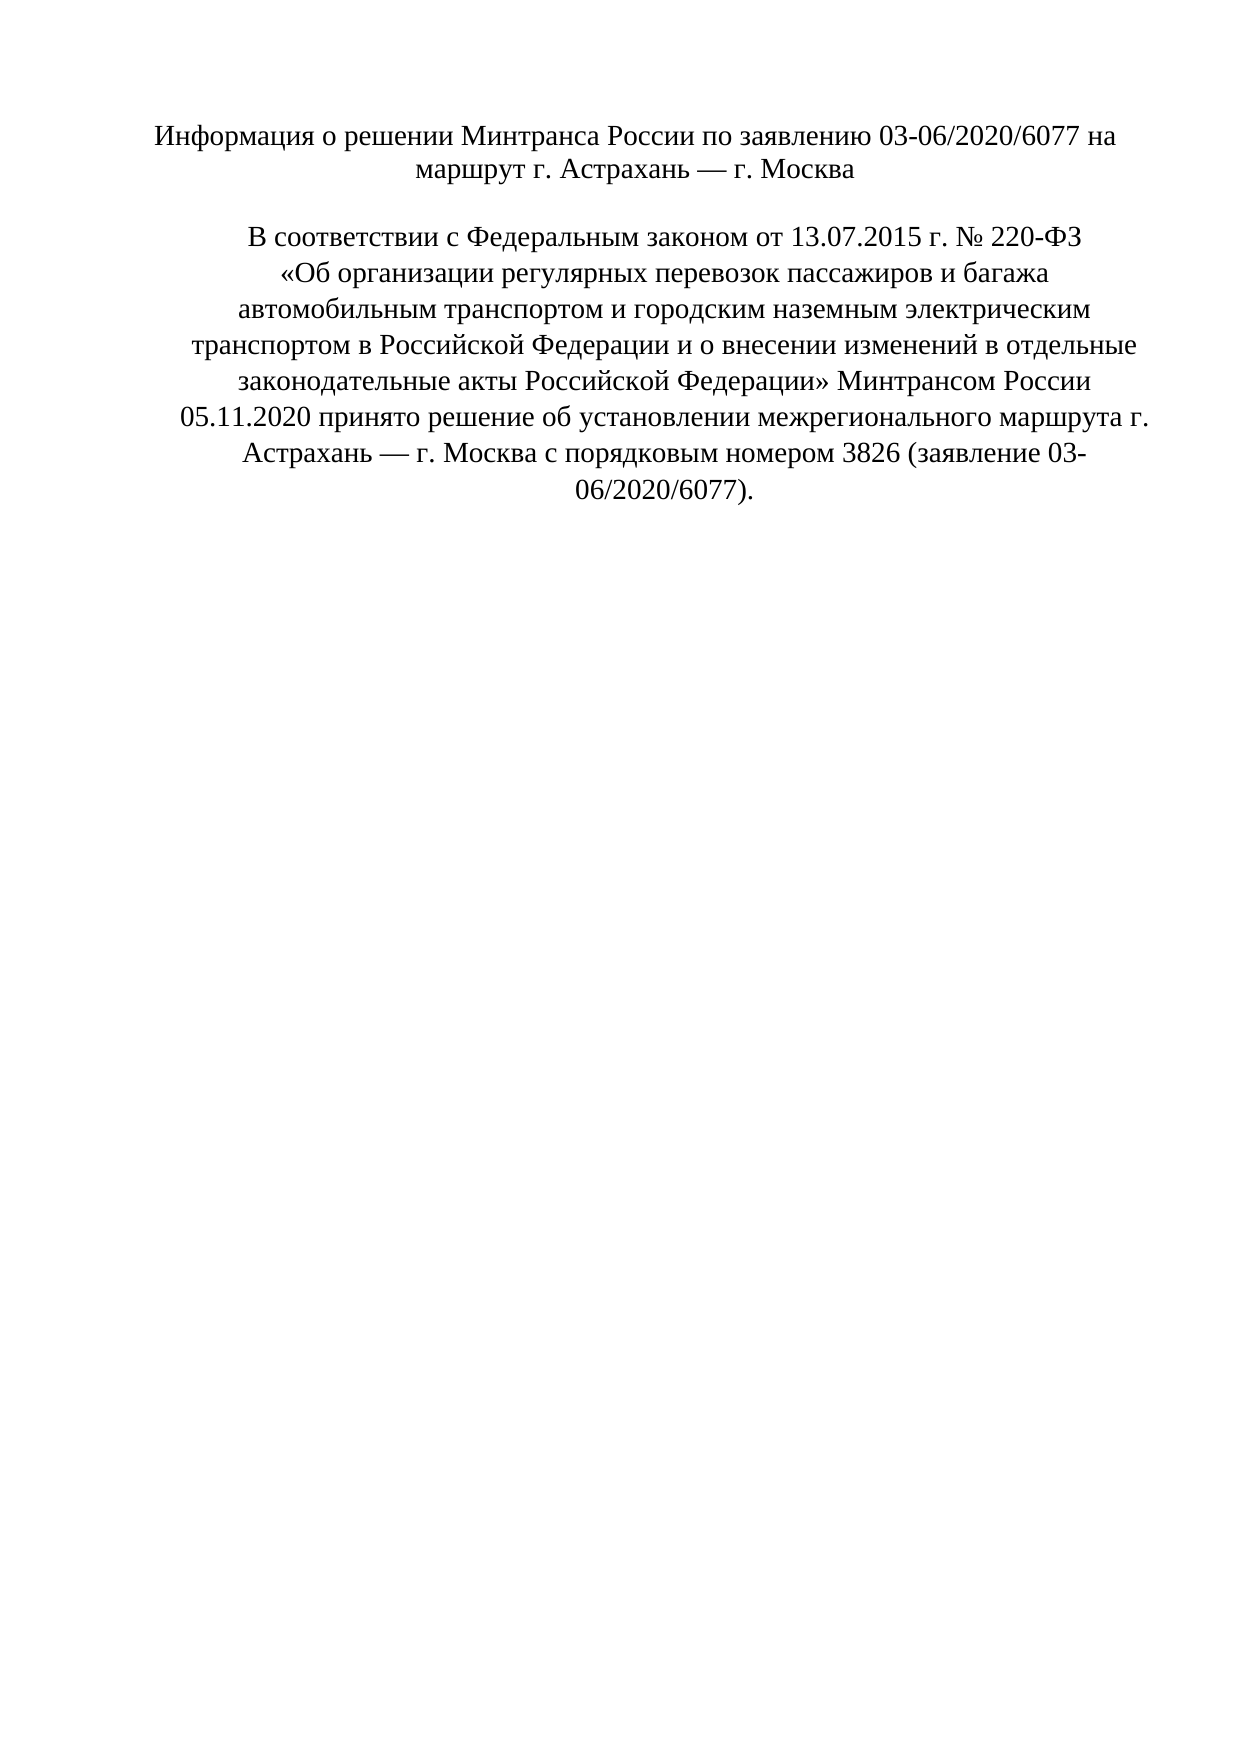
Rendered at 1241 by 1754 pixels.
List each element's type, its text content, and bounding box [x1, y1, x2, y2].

text В соответствии с Федеральным законом от 13.07.2015 г. № 220-ФЗ «Об организации регулярных перевозок пассажиров и багажа автомобильным транспортом и городским наземным электрическим транспортом в Российской Федерации и о внесении изменений в отдельные законодательные акты Российской Федерации» Минтрансом России 05.11.2020 принято решение об установлении межрегионального маршрута г. Астрахань — г. Москва с порядковым номером 3826 (заявление 03-06/2020/6077). [177, 219, 1152, 505]
text Информация о решении Минтранса России по заявлению 03-06/2020/6077 на маршрут г. Астрахань — г. Москва [118, 118, 1152, 185]
